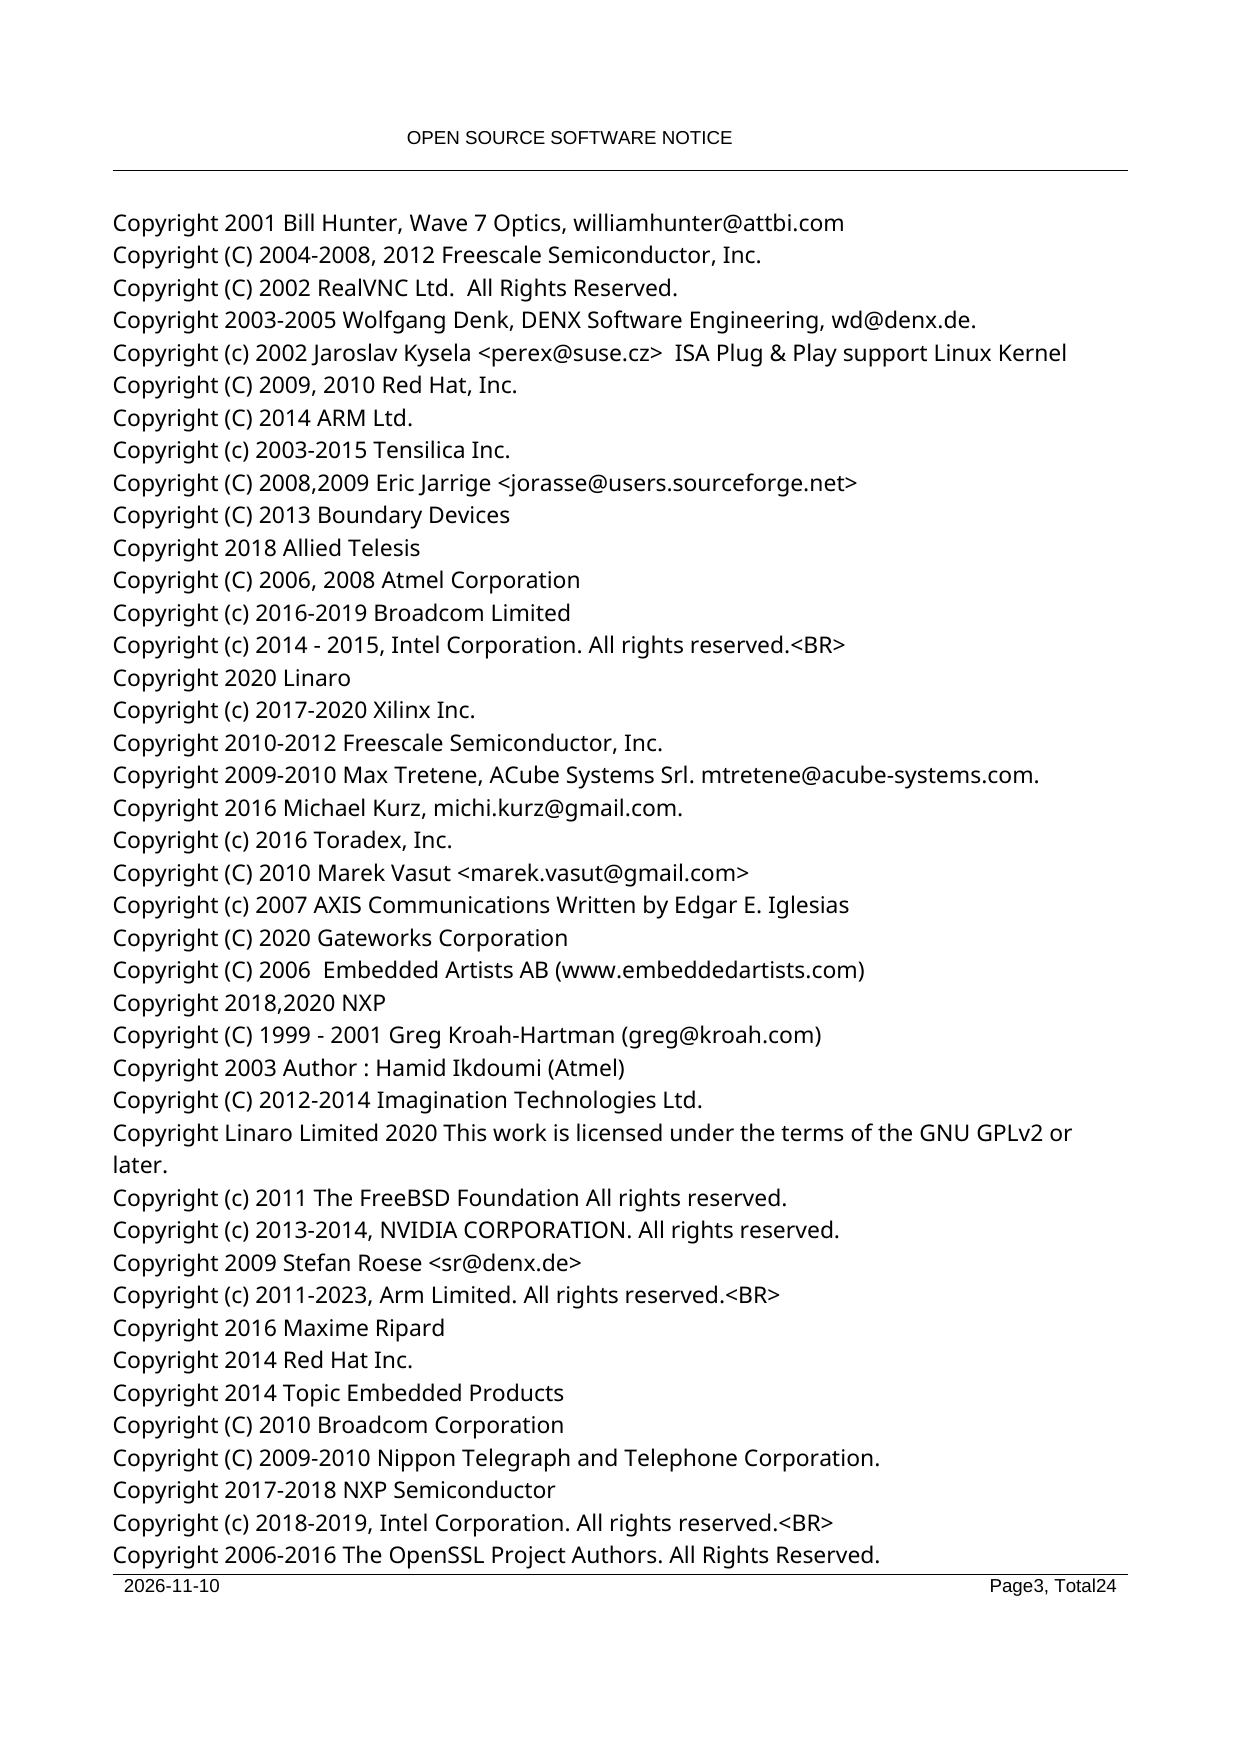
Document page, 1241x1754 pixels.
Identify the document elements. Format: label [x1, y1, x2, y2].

text [112, 206, 1128, 1571]
